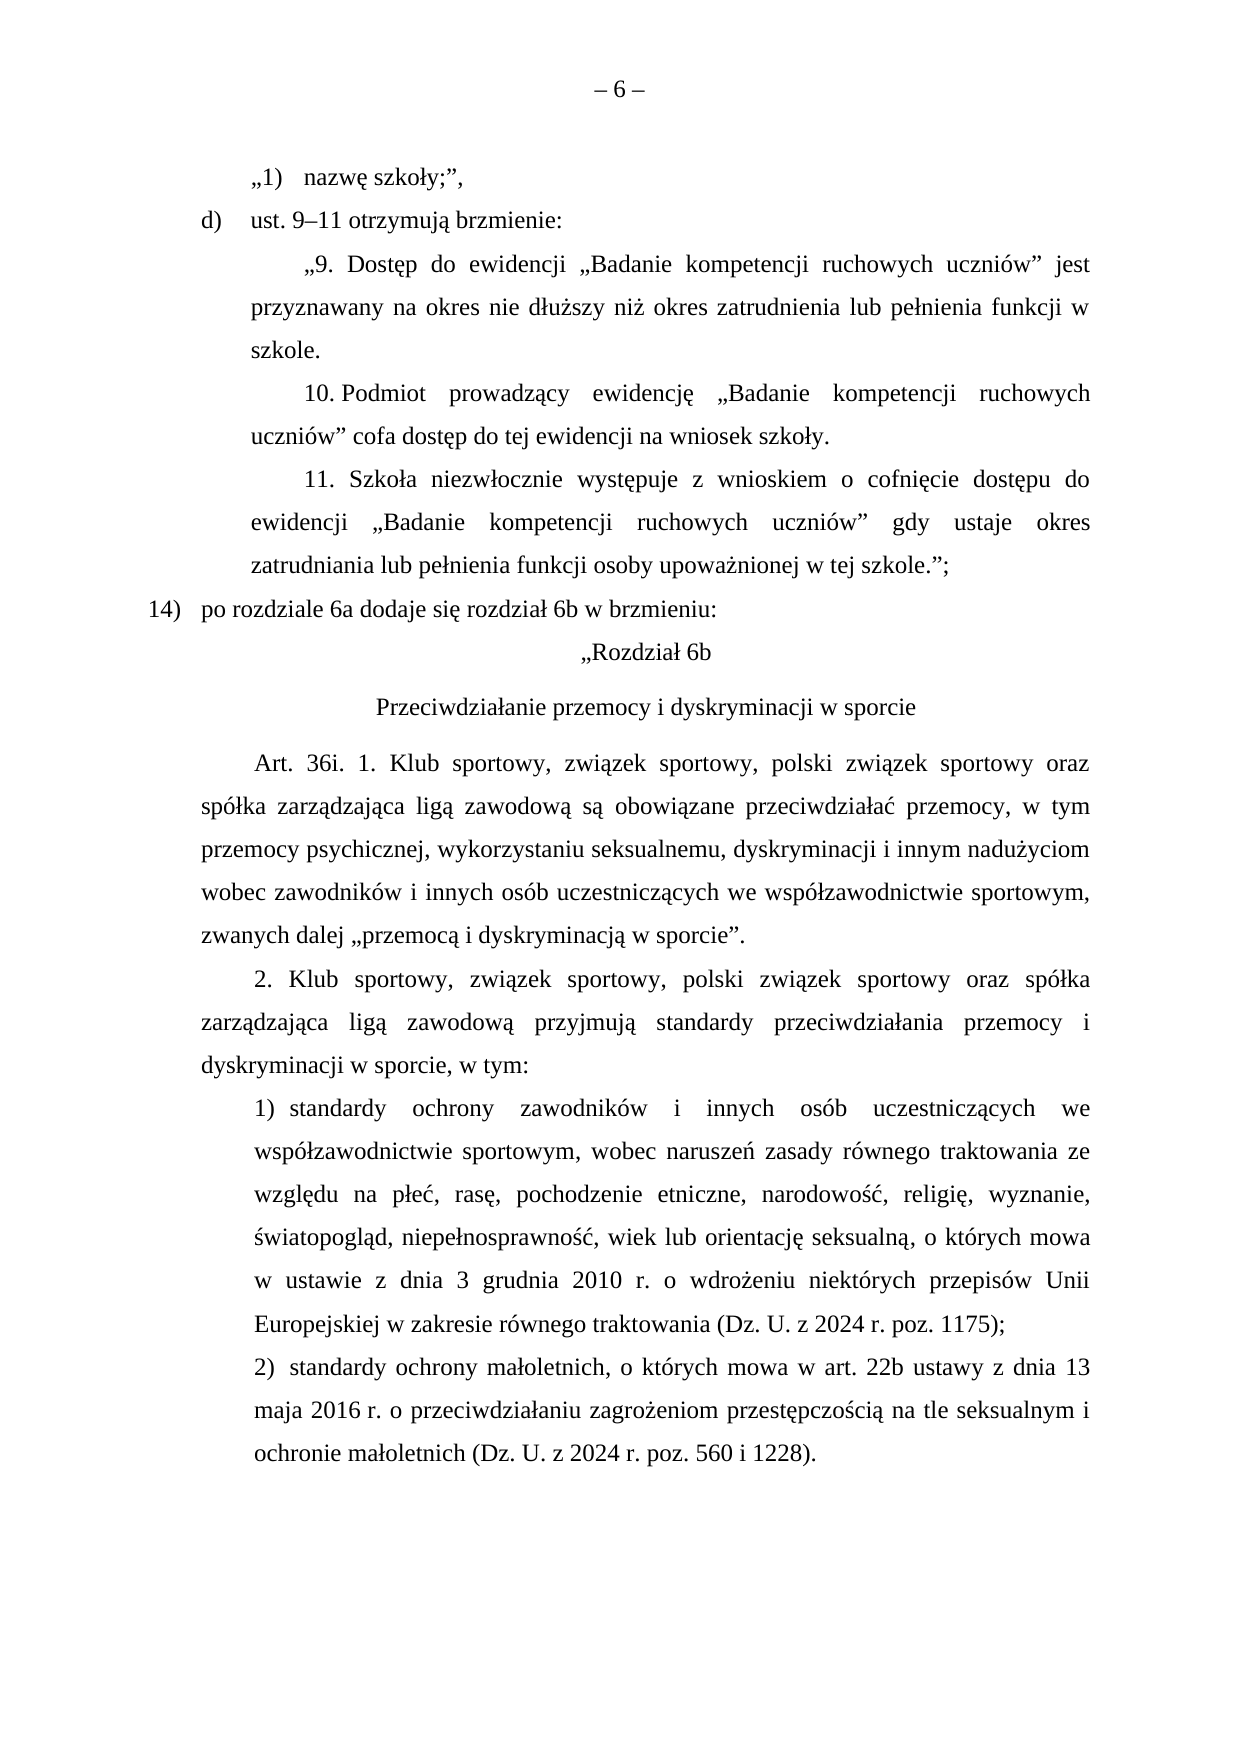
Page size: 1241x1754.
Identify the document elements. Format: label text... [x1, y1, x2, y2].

text „Rozdział 6b [201, 637, 1091, 666]
text Przeciwdziałanie przemocy i dyskryminacji w sporcie [201, 692, 1091, 721]
text „1) nazwę szkoły;”, [251, 162, 1091, 191]
text d) ust. 9–11 otrzymują brzmienie: [201, 206, 1091, 234]
text 11. Szkoła niezwłocznie występuje z wnioskiem o cofnięcie dostępu do ewidencji „Badanie kompetencji ruchowych uczniów” gdy ustaje okres zatrudniania lub pełnienia funkcji osoby upoważnionej w tej szkole.”; [251, 464, 1091, 579]
text 14) po rozdziale 6a dodaje się rozdział 6b w brzmieniu: [148, 594, 1091, 622]
text Art. 36i. 1. Klub sportowy, związek sportowy, polski związek sportowy oraz spółka zarządzająca ligą zawodową są obowiązane przeciwdziałać przemocy, w tym przemocy psychicznej, wykorzystaniu seksualnemu, dyskryminacji i innym nadużyciom wobec zawodników i innych osób uczestniczących we współzawodnictwie sportowym, zwanych dalej „przemocą i dyskryminacją w sporcie”. [201, 748, 1091, 949]
text „9. Dostęp do ewidencji „Badanie kompetencji ruchowych uczniów” jest przyznawany na okres nie dłuższy niż okres zatrudnienia lub pełnienia funkcji w szkole. [251, 249, 1091, 364]
text 2) standardy ochrony małoletnich, o których mowa w art. 22b ustawy z dnia 13 maja 2016 r. o przeciwdziałaniu zagrożeniom przestępczością na tle seksualnym i ochronie małoletnich (Dz. U. z 2024 r. poz. 560 i 1228). [254, 1352, 1091, 1467]
text 2. Klub sportowy, związek sportowy, polski związek sportowy oraz spółka zarządzająca ligą zawodową przyjmują standardy przeciwdziałania przemocy i dyskryminacji w sporcie, w tym: [201, 964, 1091, 1079]
text 1) standardy ochrony zawodników i innych osób uczestniczących we współzawodnictwie sportowym, wobec naruszeń zasady równego traktowania ze względu na płeć, rasę, pochodzenie etniczne, narodowość, religię, wyznanie, światopogląd, niepełnosprawność, wiek lub orientację seksualną, o których mowa w ustawie z dnia 3 grudnia 2010 r. o wdrożeniu niektórych przepisów Unii Europejskiej w zakresie równego traktowania (Dz. U. z 2024 r. poz. 1175); [254, 1093, 1091, 1337]
text 10. Podmiot prowadzący ewidencję „Badanie kompetencji ruchowych uczniów” cofa dostęp do tej ewidencji na wniosek szkoły. [251, 378, 1091, 450]
